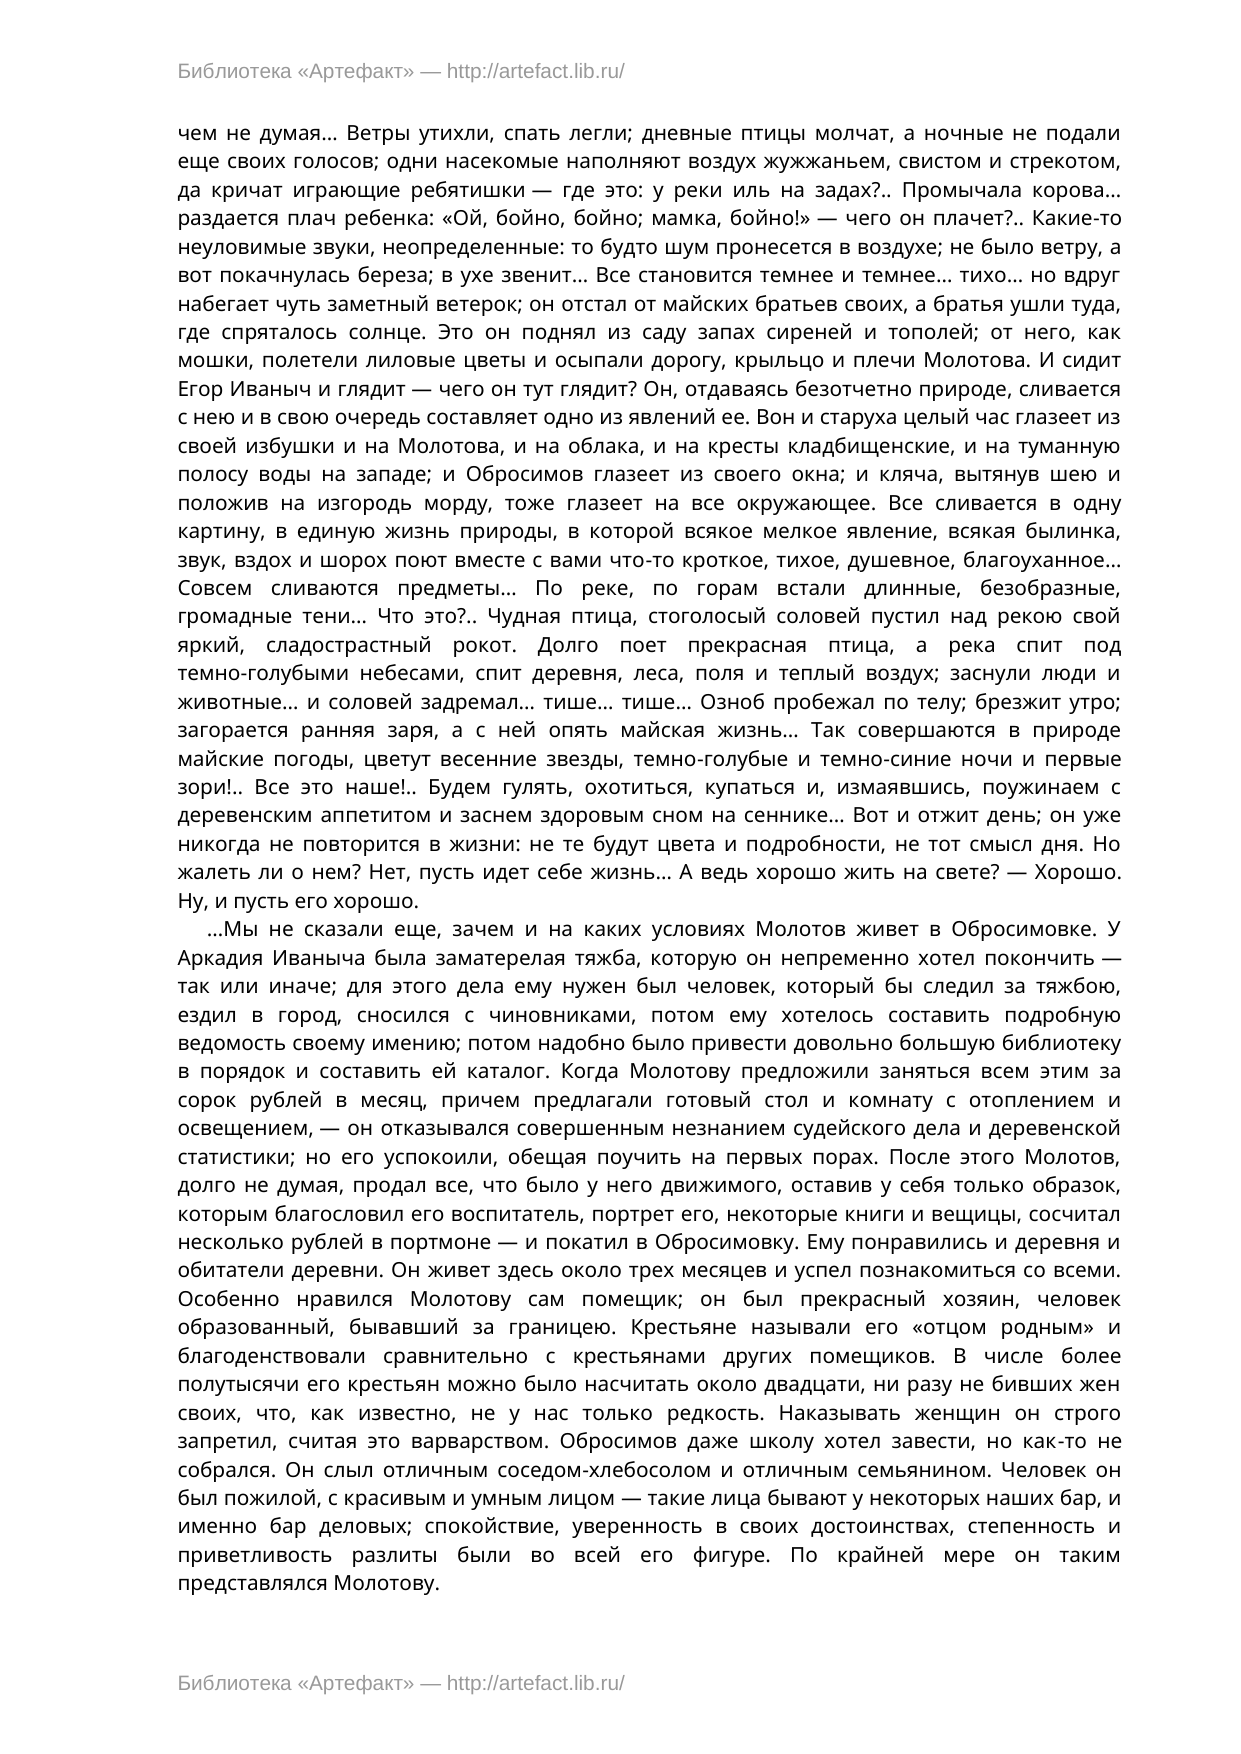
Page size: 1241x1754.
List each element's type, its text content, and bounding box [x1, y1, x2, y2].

text …Мы не сказали еще, зачем и на каких условиях Молотов живет в Обросимовке. У Аркадия Иваныча была заматерелая тяжба, которую он непременно хотел покончить — так или иначе; для этого дела ему нужен был человек, который бы следил за тяжбою, ездил в город, сносился с чиновниками, потом ему хотелось составить подробную ведомость своему имению; потом надобно было привести довольно большую библиотеку в порядок и составить ей каталог. Когда Молотову предложили заняться всем этим за сорок рублей в месяц, причем предлагали готовый стол и комнату с отоплением и освещением, — он отказывался совершенным незнанием судейского дела и деревенской статистики; но его успокоили, обещая поучить на первых порах. После этого Молотов, долго не думая, продал все, что было у него движимого, оставив у себя только образок, которым благословил его воспитатель, портрет его, некоторые книги и вещицы, сосчитал несколько рублей в портмоне — и покатил в Обросимовку. Ему понравились и деревня и обитатели деревни. Он живет здесь около трех месяцев и успел познакомиться со всеми. Особенно нравился Молотову сам помещик; он был прекрасный хозяин, человек образованный, бывавший за границею. Крестьяне называли его «отцом родным» и благоденствовали сравнительно с крестьянами других помещиков. В числе более полутысячи его крестьян можно было насчитать около двадцати, ни разу не бивших жен своих, что, как известно, не у нас только редкость. Наказывать женщин он строго запретил, считая это варварством. Обросимов даже школу хотел завести, но как-то не собрался. Он слыл отличным соседом-хлебосолом и отличным семьянином. Человек он был пожилой, с красивым и умным лицом — такие лица бывают у некоторых наших бар, и именно бар деловых; спокойствие, уверенность в своих достоинствах, степенность и приветливость разлиты были во всей его фигуре. По крайней мере он таким представлялся Молотову. [177, 914, 1122, 1597]
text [177, 118, 1122, 914]
